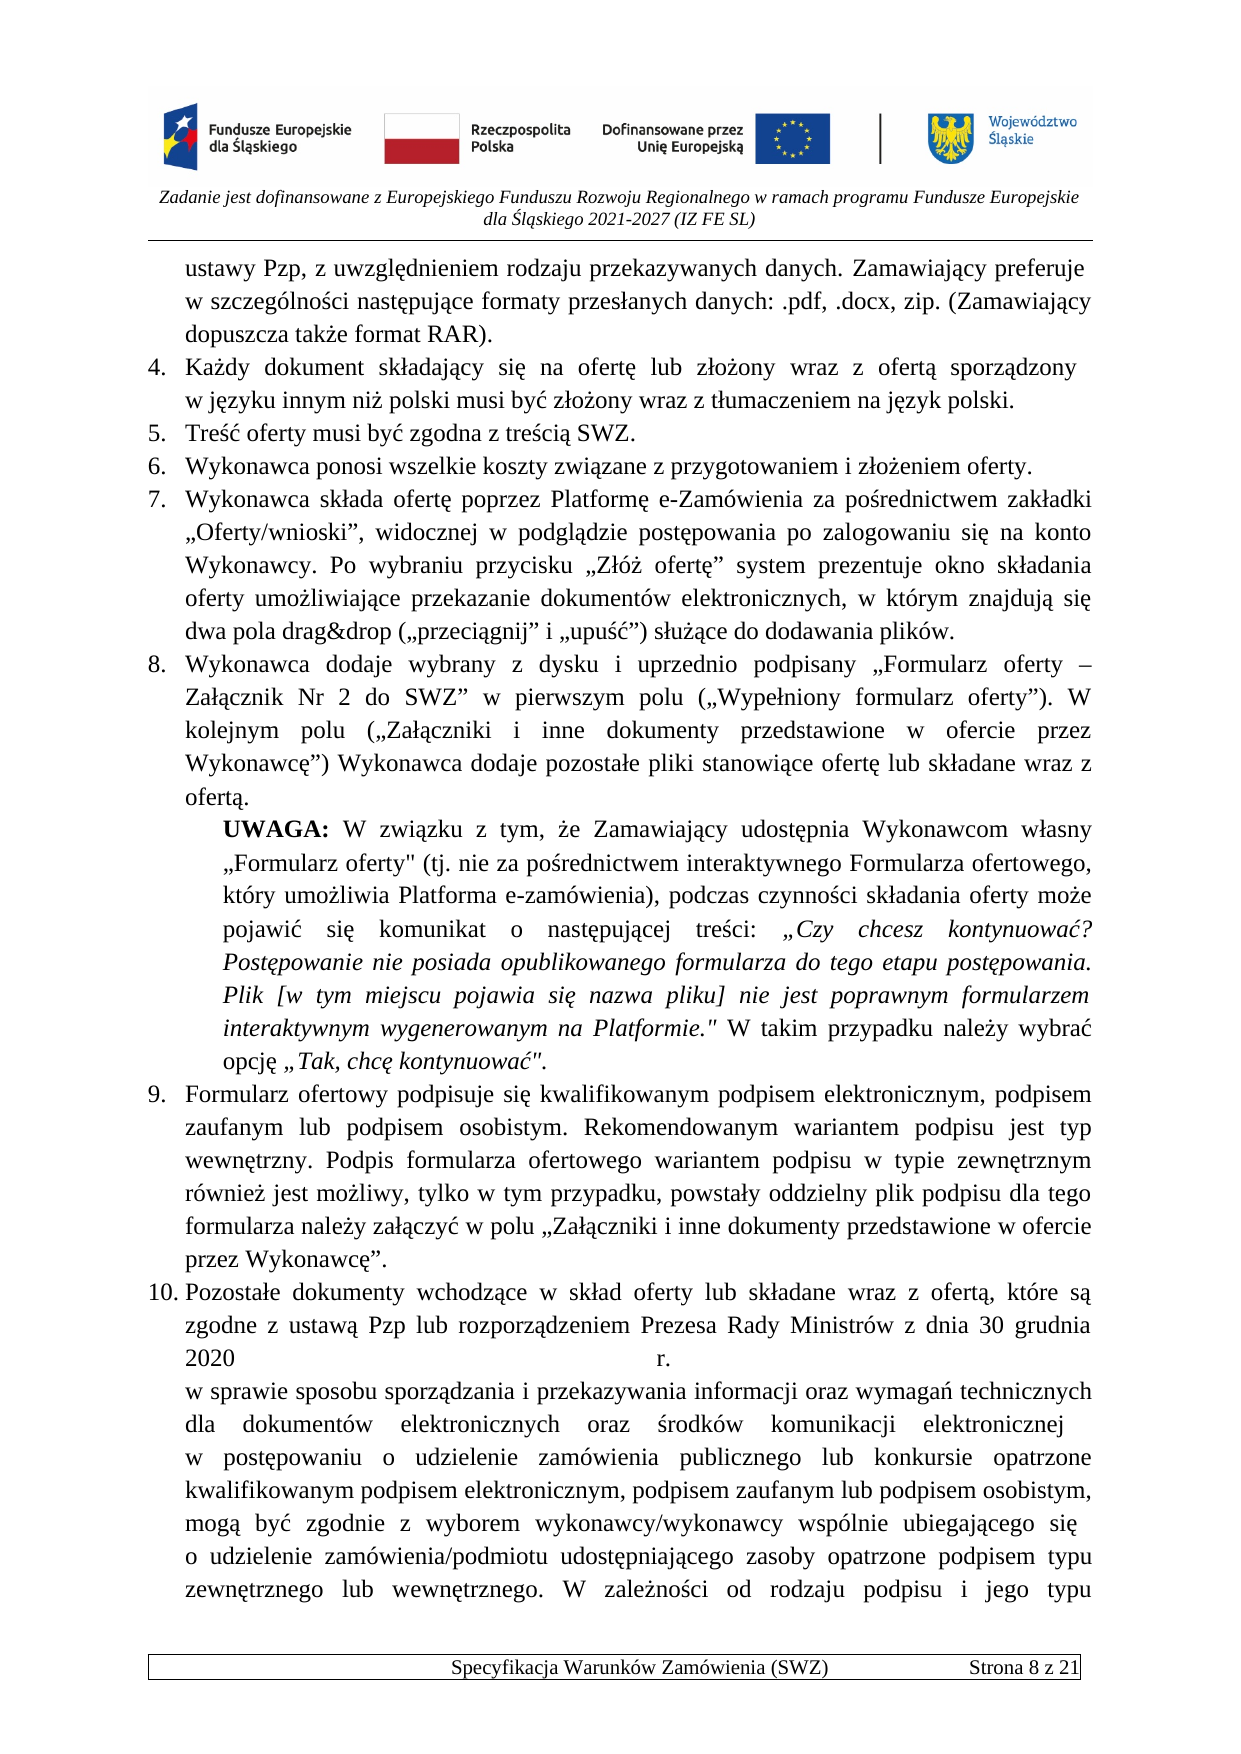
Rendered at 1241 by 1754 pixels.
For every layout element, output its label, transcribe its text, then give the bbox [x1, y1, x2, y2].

list Formularz ofertowy podpisuje się kwalifikowanym podpisem elektronicznym, podpisem zaufanym lub podpisem osobistym. Rekomendowanym wariantem podpisu jest typ wewnętrzny. Podpis formularza ofertowego wariantem podpisu w typie zewnętrznym również jest możliwy, tylko w tym przypadku, powstały oddzielny plik podpisu dla tego formularza należy załączyć w polu „Załączniki i inne dokumenty przedstawione w ofercie przez Wykonawcę”. [148, 1079, 1093, 1273]
picture [147, 86, 1093, 187]
list Wykonawca składa ofertę poprzez Platformę e-Zamówienia za pośrednictwem zakładki „Oferty/wnioski”, widocznej w podglądzie postępowania po zalogowaniu się na konto Wykonawcy. Po wybraniu przycisku „Złóż ofertę” system prezentuje okno składania oferty umożliwiające przekazanie dokumentów elektronicznych, w którym znajdują się dwa pola drag&drop („przeciągnij” i „upuść”) służące do dodawania plików. [148, 484, 1093, 645]
list Wykonawca ponosi wszelkie koszty związane z przygotowaniem i złożeniem oferty. [148, 451, 1093, 480]
text UWAGA: W związku z tym, że Zamawiający udostępnia Wykonawcom własny „Formularz oferty" (tj. nie za pośrednictwem interaktywnego Formularza ofertowego, który umożliwia Platforma e-zamówienia), podczas czynności składania oferty może pojawić się komunikat o następującej treści: „Czy chcesz kontynuować? Postępowanie nie posiada opublikowanego formularza do tego etapu postępowania. Plik [w tym miejscu pojawia się nazwa pliku] nie jest poprawnym formularzem interaktywnym wygenerowanym na Platformie." W takim przypadku należy wybrać opcję „Tak, chcę kontynuować". [223, 814, 1093, 1074]
list Każdy dokument składający się na ofertę lub złożony wraz z ofertą sporządzony w języku innym niż polski musi być złożony wraz z tłumaczeniem na język polski. [148, 352, 1093, 414]
list Wykonawca dodaje wybrany z dysku i uprzednio podpisany „Formularz oferty – Załącznik Nr 2 do SWZ” w pierwszym polu („Wypełniony formularz oferty”). W kolejnym polu („Załączniki i inne dokumenty przedstawione w ofercie przez Wykonawcę”) Wykonawca dodaje pozostałe pliki stanowiące ofertę lub składane wraz z ofertą. [148, 649, 1093, 810]
list Treść oferty musi być zgodna z treścią SWZ. [148, 418, 1093, 447]
